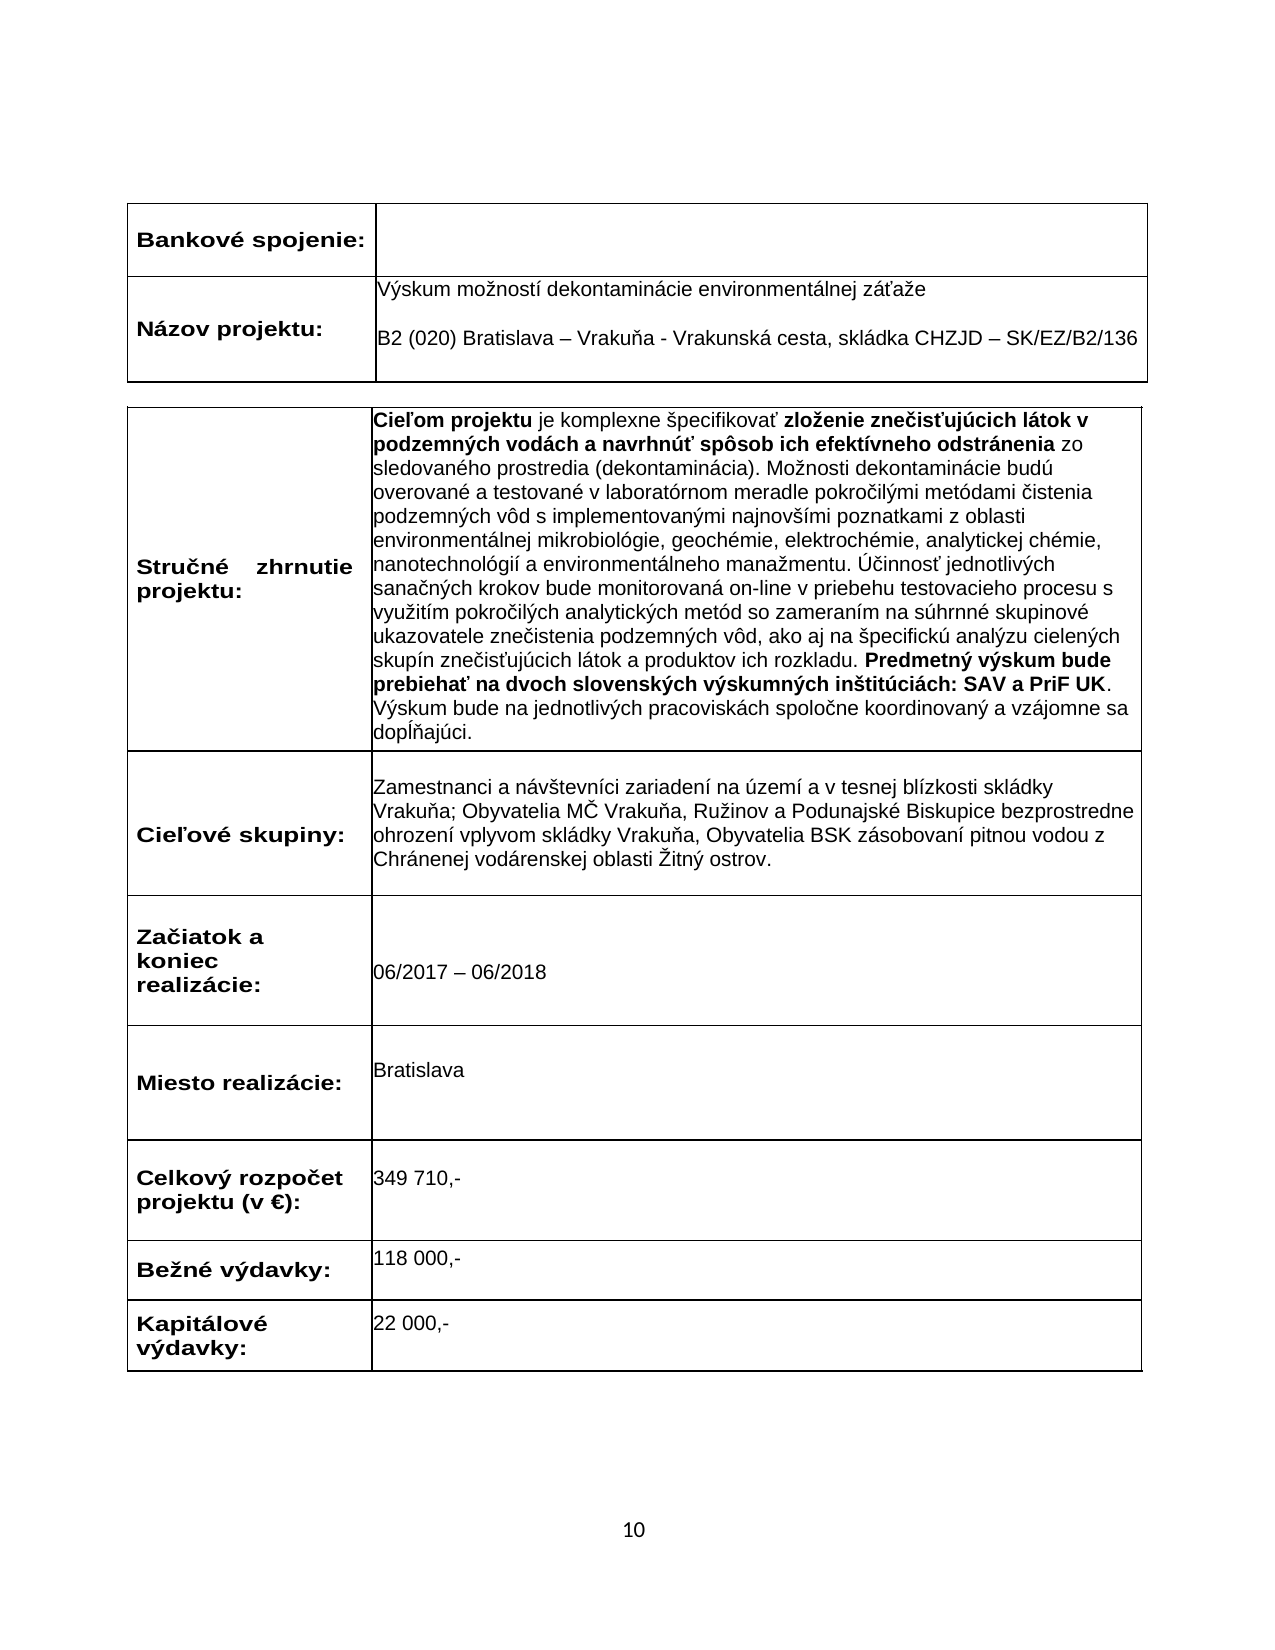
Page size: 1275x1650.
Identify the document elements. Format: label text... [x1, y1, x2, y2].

table_cell Výskum možností dekontaminácie environmentálnej záťaže B2 (020) Bratislava – Vrakuňa - Vrakunská cesta, skládka CHZJD – SK/EZ/B2/136 [377, 277, 1147, 381]
table_cell Zamestnanci a návštevníci zariadení na území a v tesnej blízkosti skládky Vrakuňa; Obyvatelia MČ Vrakuňa, Ružinov a Podunajské Biskupice bezprostredne ohrození vplyvom skládky Vrakuňa, Obyvatelia BSK zásobovaní pitnou vodou z Chránenej vodárenskej oblasti Žitný ostrov. [373, 752, 1141, 894]
table_cell 06/2017 – 06/2018 [373, 896, 1141, 1025]
table_cell Bratislava [373, 1026, 1141, 1139]
table_header [377, 204, 1147, 276]
table_header Stručné zhrnutie projektu: [128, 408, 371, 750]
table_cell 118 000,- [373, 1241, 1141, 1299]
table_header Bankové spojenie: [128, 204, 375, 276]
table_header Cieľom projektu je komplexne špecifikovať zloženie znečisťujúcich látok v podzemných vodách a navrhnúť spôsob ich efektívneho odstránenia zo sledovaného prostredia (dekontaminácia). Možnosti dekontaminácie budú overované a testované v laboratórnom meradle pokročilými metódami čistenia podzemných vôd s implementovanými najnovšími poznatkami z oblasti environmentálnej mikrobiológie, geochémie, elektrochémie, analytickej chémie, nanotechnológií a environmentálneho manažmentu. Účinnosť jednotlivých sanačných krokov bude monitorovaná on-line v priebehu testovacieho procesu s využitím pokročilých analytických metód so zameraním na súhrnné skupinové ukazovatele znečistenia podzemných vôd, ako aj na špecifickú analýzu cielených skupín znečisťujúcich látok a produktov ich rozkladu. Predmetný výskum bude prebiehať na dvoch slovenských výskumných inštitúciách: SAV a PriF UK. Výskum bude na jednotlivých pracoviskách spoločne koordinovaný a vzájomne sa dopĺňajúci. [373, 408, 1141, 750]
table_cell Začiatok a koniec realizácie: [128, 896, 371, 1025]
table_cell Miesto realizácie: [128, 1026, 371, 1139]
table_cell 22 000,- [373, 1301, 1141, 1370]
table_cell Názov projektu: [128, 277, 375, 381]
table_cell Kapitálové výdavky: [128, 1301, 371, 1370]
table_cell 349 710,- [373, 1141, 1141, 1240]
table_cell Bežné výdavky: [128, 1241, 371, 1299]
table_cell Celkový rozpočet projektu (v €): [128, 1141, 371, 1240]
table_cell Cieľové skupiny: [128, 752, 371, 894]
